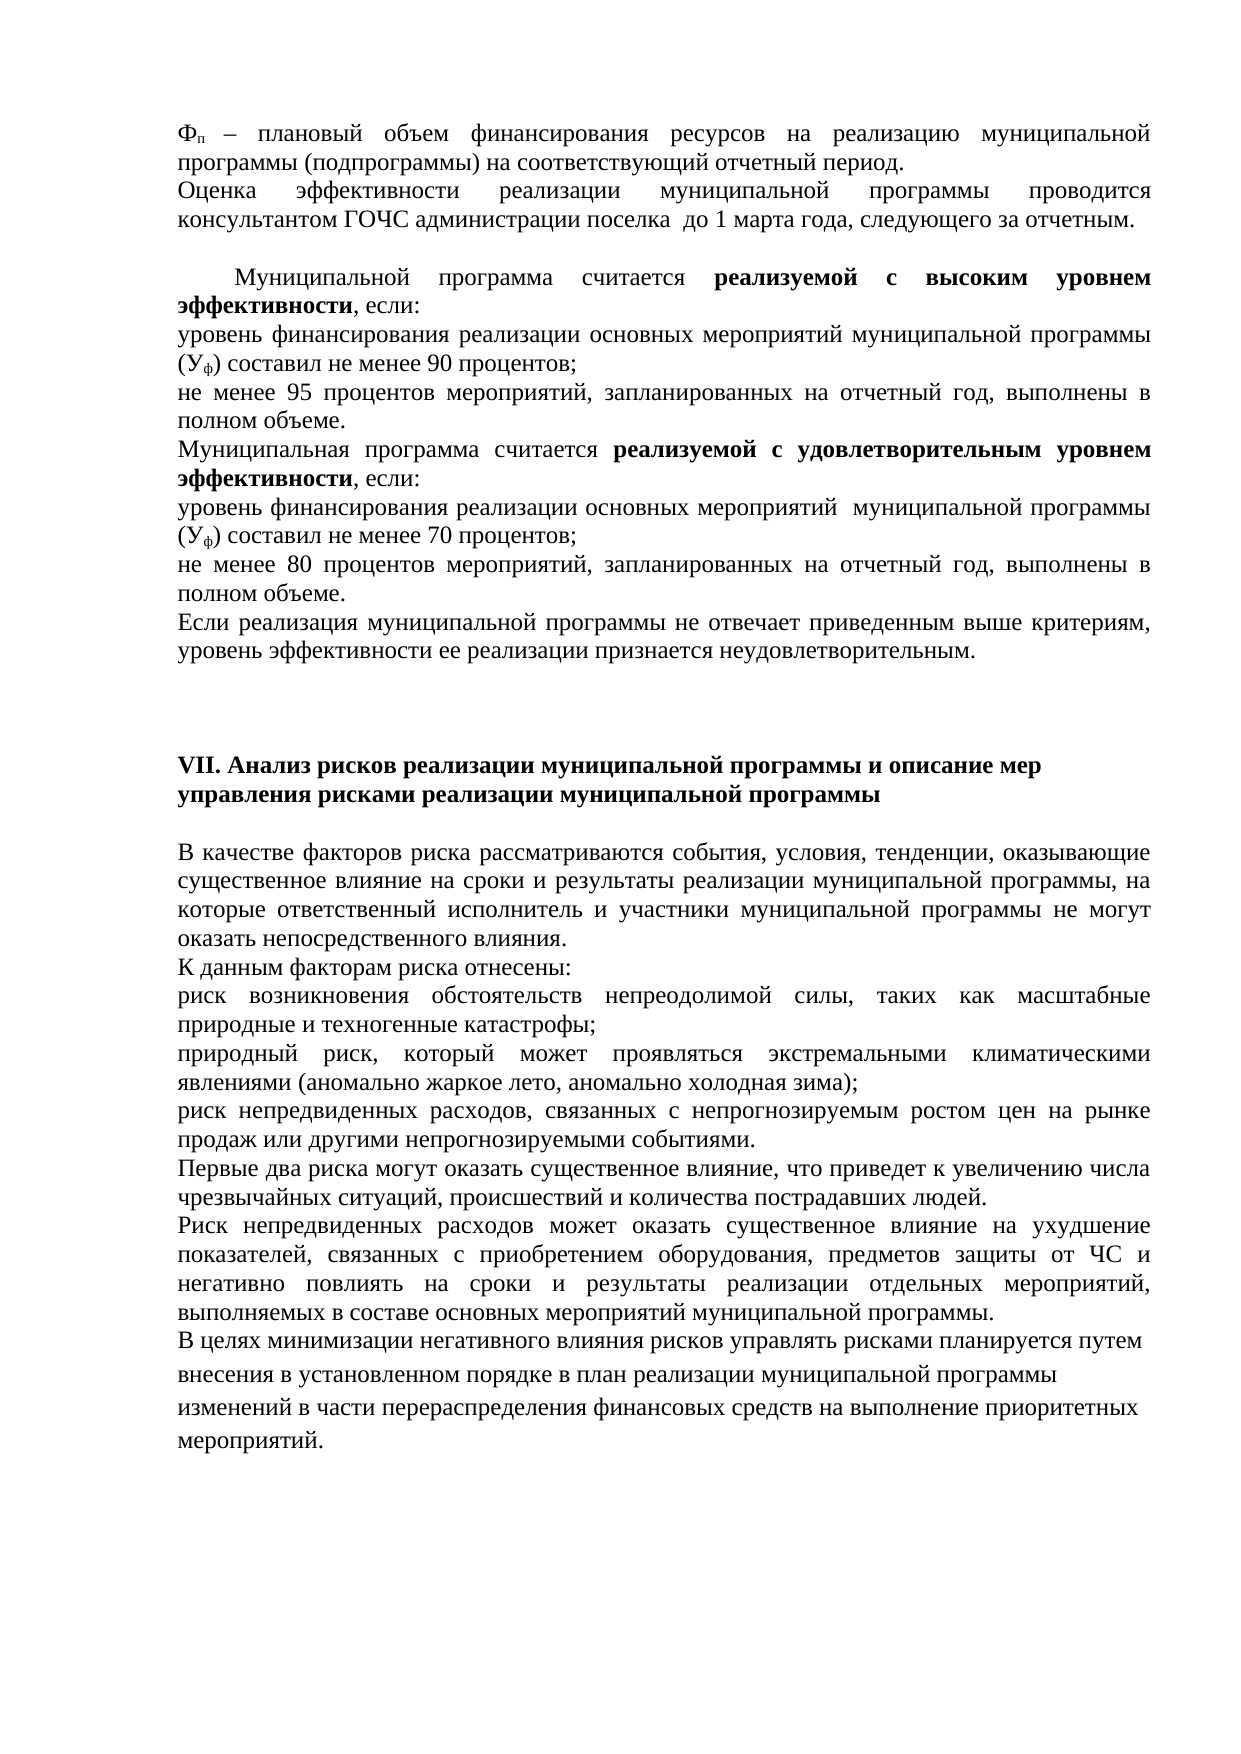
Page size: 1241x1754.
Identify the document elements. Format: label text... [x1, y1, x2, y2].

text риск непредвиденных расходов, связанных с непрогнозируемым ростом цен на рынке продаж или другими непрогнозируемыми событиями. [177, 1096, 1152, 1153]
text Фп – плановый объем финансирования ресурсов на реализацию муниципальной программы (подпрограммы) на соответствующий отчетный период. [177, 118, 1152, 176]
text Муниципальной программа считается реализуемой с высоким уровнем эффективности, если: [177, 262, 1152, 319]
text VII. Анализ рисков реализации муниципальной программы и описание мер управления рисками реализации муниципальной программы [177, 751, 1152, 808]
text природный риск, который может проявляться экстремальными климатическими явлениями (аномально жаркое лето, аномально холодная зима); [177, 1038, 1152, 1096]
text В качестве факторов риска рассматриваются события, условия, тенденции, оказывающие существенное влияние на сроки и результаты реализации муниципальной программы, на которые ответственный исполнитель и участники муниципальной программы не могут оказать непосредственного влияния. [177, 837, 1152, 952]
text В целях минимизации негативного влияния рисков управлять рисками планируется путем внесения в установленном порядке в план реализации муниципальной программы изменений в части перераспределения финансовых средств на выполнение приоритетных мероприятий. [177, 1326, 1152, 1453]
text Первые два риска могут оказать существенное влияние, что приведет к увеличению числа чрезвычайных ситуаций, происшествий и количества пострадавших людей. [177, 1153, 1152, 1211]
text не менее 95 процентов мероприятий, запланированных на отчетный год, выполнены в полном объеме. [177, 377, 1152, 434]
text Если реализация муниципальной программы не отвечает приведенным выше критериям, уровень эффективности ее реализации признается неудовлетворительным. [177, 607, 1152, 664]
text уровень финансирования реализации основных мероприятий муниципальной программы (Уф) составил не менее 90 процентов; [177, 319, 1152, 377]
text Муниципальная программа считается реализуемой с удовлетворительным уровнем эффективности, если: [177, 434, 1152, 492]
text Риск непредвиденных расходов может оказать существенное влияние на ухудшение показателей, связанных с приобретением оборудования, предметов защиты от ЧС и негативно повлиять на сроки и результаты реализации отдельных мероприятий, выполняемых в составе основных мероприятий муниципальной программы. [177, 1211, 1152, 1326]
text уровень финансирования реализации основных мероприятий муниципальной программы (Уф) составил не менее 70 процентов; [177, 492, 1152, 549]
text К данным факторам риска отнесены: [177, 952, 1152, 981]
text риск возникновения обстоятельств непреодолимой силы, таких как масштабные природные и техногенные катастрофы; [177, 981, 1152, 1038]
text Оценка эффективности реализации муниципальной программы проводится консультантом ГОЧС администрации поселка до 1 марта года, следующего за отчетным. [177, 176, 1152, 233]
text не менее 80 процентов мероприятий, запланированных на отчетный год, выполнены в полном объеме. [177, 549, 1152, 607]
